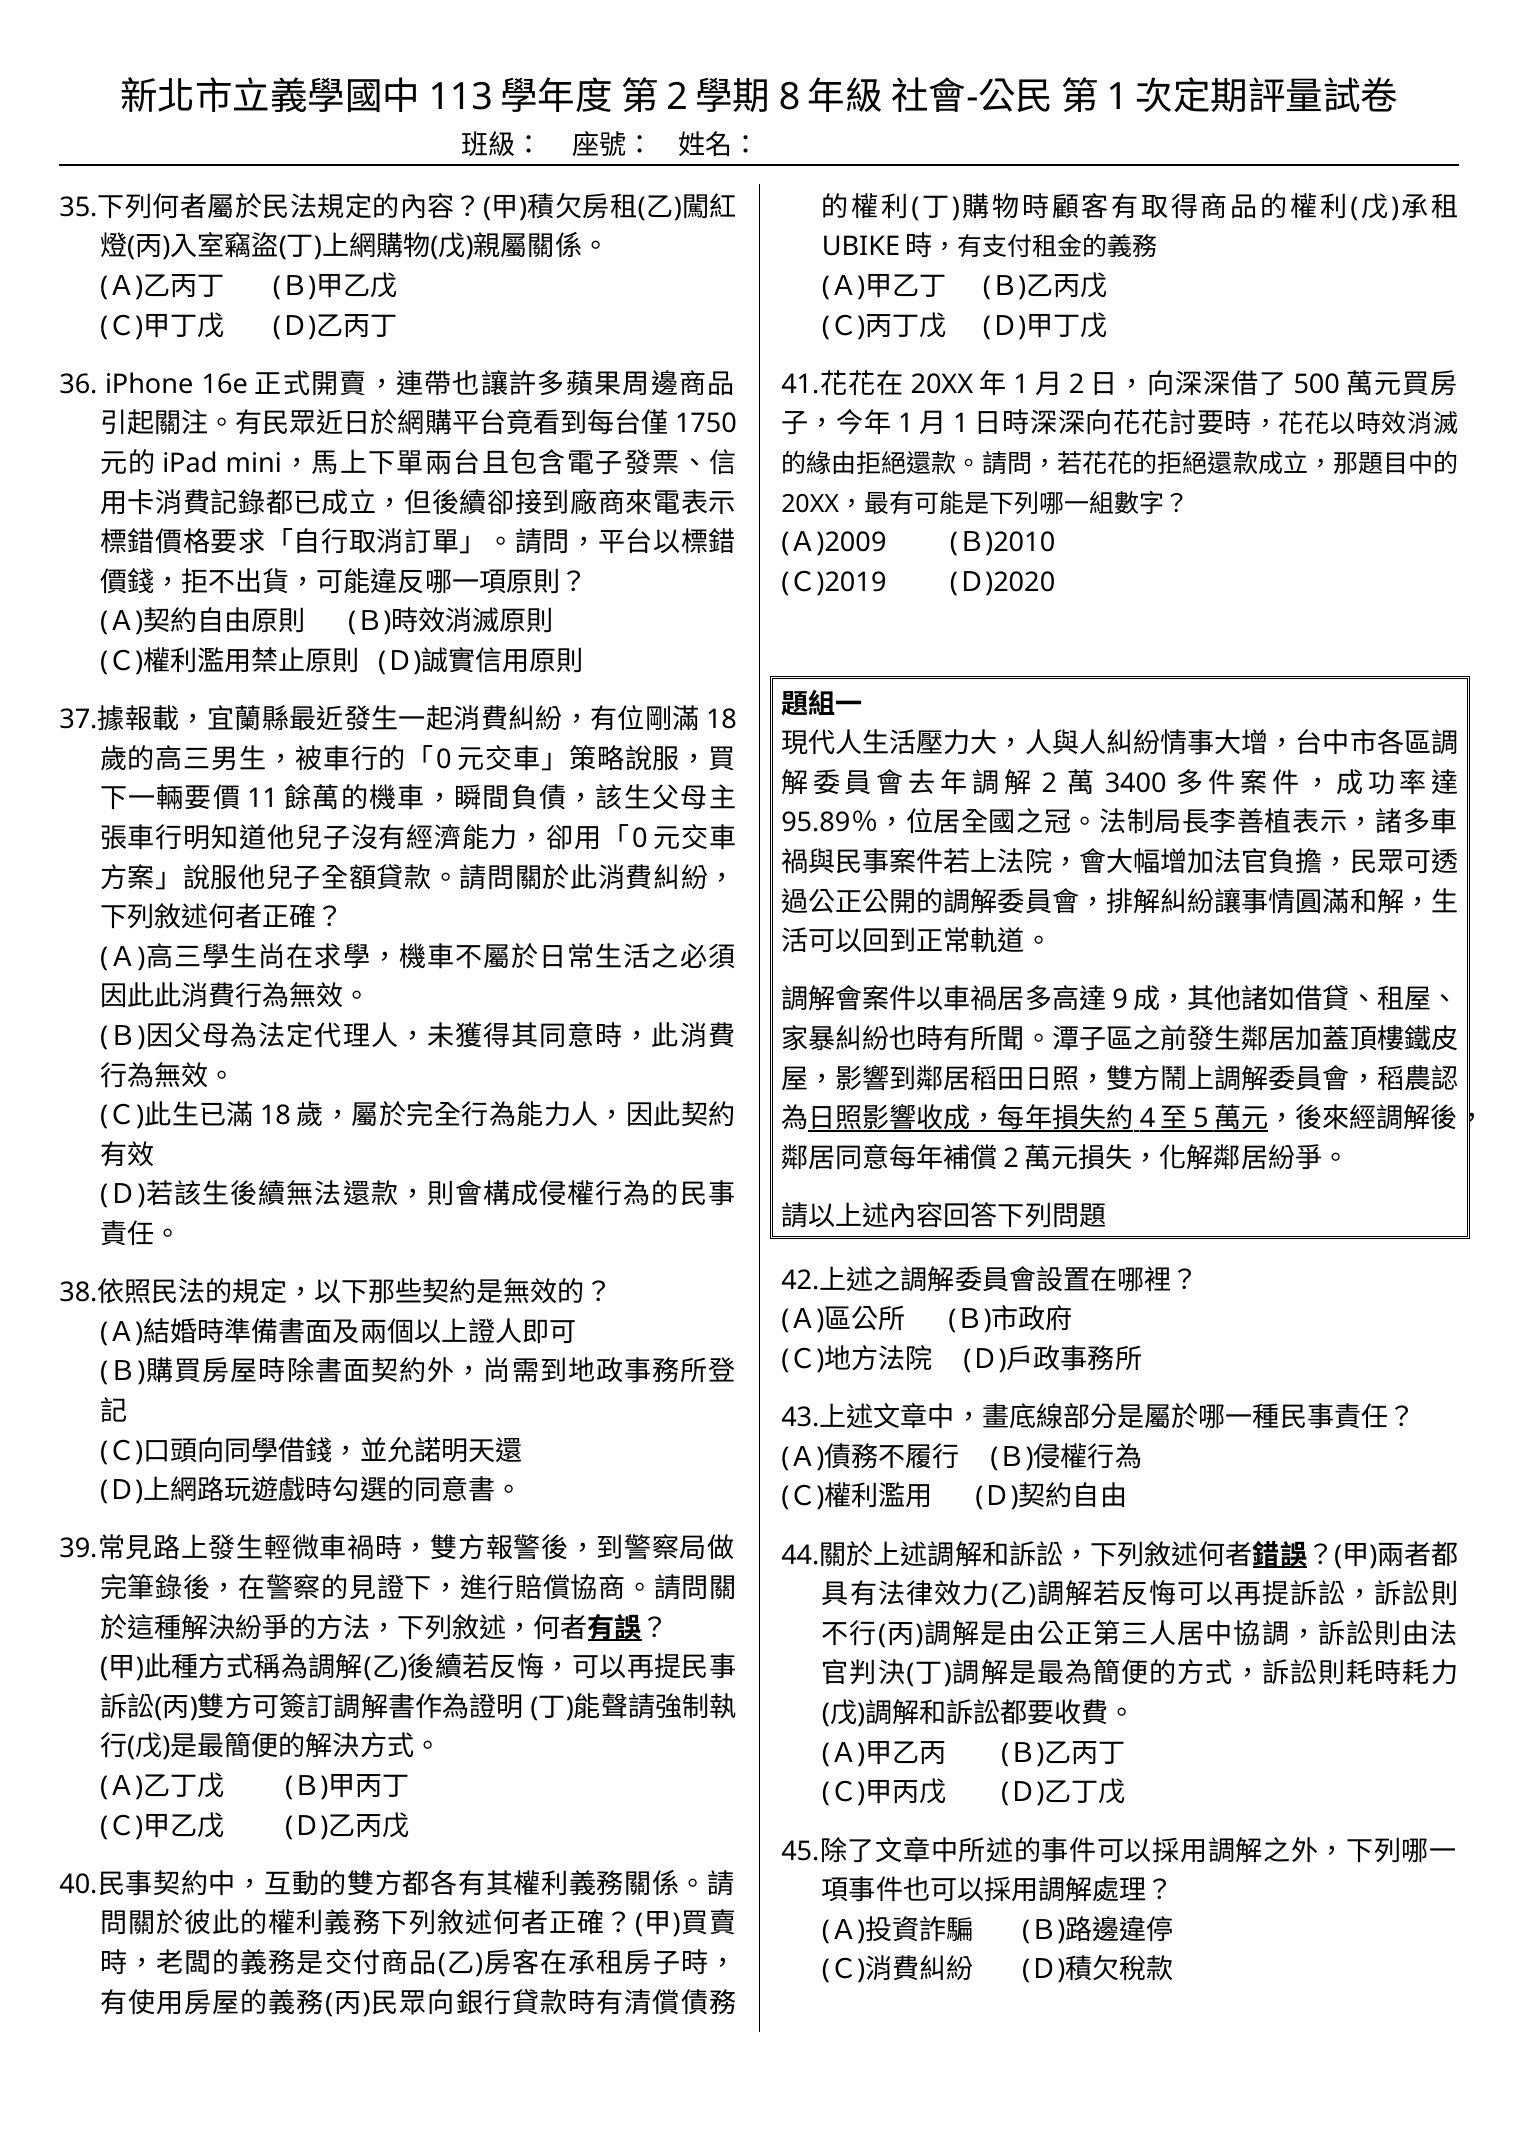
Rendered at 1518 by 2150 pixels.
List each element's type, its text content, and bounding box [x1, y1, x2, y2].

list 40.民事契約中，互動的雙方都各有其權利義務關係。請問關於彼此的權利義務下列敘述何者正確？(甲)買賣時，老闆的義務是交付商品(乙)房客在承租房子時，有使用房屋的義務(丙)民眾向銀行貸款時有清償債務的權利(丁)購物時顧客有取得商品的權利(戊)承租UBIKE時，有支付租金的義務 (Ａ)甲乙丁 (Ｂ)乙丙戊 (Ｃ)丙丁戊 (Ｄ)甲丁戊 [781, 184, 1459, 343]
list 35.下列何者屬於民法規定的內容？(甲)積欠房租(乙)闖紅燈(丙)入室竊盜(丁)上網購物(戊)親屬關係。 (Ａ)乙丙丁 (Ｂ)甲乙戊 (Ｃ)甲丁戊 (Ｄ)乙丙丁 [59, 184, 737, 343]
list 36. iPhone 16e正式開賣，連帶也讓許多蘋果周邊商品引起關注。有民眾近日於網購平台竟看到每台僅1750元的iPad mini，馬上下單兩台且包含電子發票、信用卡消費記錄都已成立，但後續卻接到廠商來電表示標錯價格要求「自行取消訂單」。請問，平台以標錯價錢，拒不出貨，可能違反哪一項原則？ (Ａ)契約自由原則 (Ｂ)時效消滅原則 (Ｃ)權利濫用禁止原則 (Ｄ)誠實信用原則 [59, 362, 737, 678]
list 39.常見路上發生輕微車禍時，雙方報警後，到警察局做完筆錄後，在警察的見證下，進行賠償協商。請問關於這種解決紛爭的方法，下列敘述，何者有誤？ (甲)此種方式稱為調解(乙)後續若反悔，可以再提民事訴訟(丙)雙方可簽訂調解書作為證明 (丁)能聲請強制執行(戊)是最簡便的解決方式。 (Ａ)乙丁戊 (Ｂ)甲丙丁 (Ｃ)甲乙戊 (Ｄ)乙丙戊 [59, 1526, 737, 1843]
text 題組一 [773, 679, 1467, 721]
text 班級： 座號： 姓名： [59, 123, 1459, 164]
text 現代人生活壓力大，人與人糾紛情事大增，台中市各區調解委員會去年調解2萬3400多件案件，成功率達95.89％，位居全國之冠。法制局長李善植表示，諸多車禍與民事案件若上法院，會大幅增加法官負擔，民眾可透過公正公開的調解委員會，排解糾紛讓事情圓滿和解，生活可以回到正常軌道。 [781, 721, 1459, 958]
list 38.依照民法的規定，以下那些契約是無效的？ (Ａ)結婚時準備書面及兩個以上證人即可 (Ｂ)購買房屋時除書面契約外，尚需到地政事務所登記 (Ｃ)口頭向同學借錢，並允諾明天還 (Ｄ)上網路玩遊戲時勾選的同意書。 [59, 1270, 737, 1507]
text 43.上述文章中，畫底線部分是屬於哪一種民事責任？ (Ａ)債務不履行 (Ｂ)侵權行為 (Ｃ)權利濫用 (Ｄ)契約自由 [781, 1395, 1459, 1514]
text 42.上述之調解委員會設置在哪裡？ (Ａ)區公所 (Ｂ)市政府 (Ｃ)地方法院 (Ｄ)戶政事務所 [781, 1257, 1459, 1376]
list 44.關於上述調解和訴訟，下列敘述何者錯誤？(甲)兩者都具有法律效力(乙)調解若反悔可以再提訴訟，訴訟則不行(丙)調解是由公正第三人居中協調，訴訟則由法官判決(丁)調解是最為簡便的方式，訴訟則耗時耗力(戊)調解和訴訟都要收費。 (Ａ)甲乙丙 (Ｂ)乙丙丁 (Ｃ)甲丙戊 (Ｄ)乙丁戊 [781, 1532, 1459, 1809]
text 41.花花在20XX年1月2日，向深深借了500萬元買房子，今年1月1日時深深向花花討要時，花花以時效消滅的緣由拒絕還款。請問，若花花的拒絕還款成立，那題目中的20XX，最有可能是下列哪一組數字？ (Ａ)2009 (Ｂ)2010 (Ｃ)2019 (Ｄ)2020 [781, 362, 1459, 599]
list 40.民事契約中，互動的雙方都各有其權利義務關係。請問關於彼此的權利義務下列敘述何者正確？(甲)買賣時，老闆的義務是交付商品(乙)房客在承租房子時，有使用房屋的義務(丙)民眾向銀行貸款時有清償債務的權利(丁)購物時顧客有取得商品的權利(戊)承租UBIKE時，有支付租金的義務 (Ａ)甲乙丁 (Ｂ)乙丙戊 (Ｃ)丙丁戊 (Ｄ)甲丁戊 [59, 1862, 737, 2020]
list 37.據報載，宜蘭縣最近發生一起消費糾紛，有位剛滿18歲的高三男生，被車行的「0元交車」策略說服，買下一輛要價11餘萬的機車，瞬間負債，該生父母主張車行明知道他兒子沒有經濟能力，卻用「0元交車方案」說服他兒子全額貸款。請問關於此消費糾紛，下列敘述何者正確？ (Ａ)高三學生尚在求學，機車不屬於日常生活之必須，因此此消費行為無效。 (Ｂ)因父母為法定代理人，未獲得其同意時，此消費行為無效。 (Ｃ)此生已滿18歲，屬於完全行為能力人，因此契約有效 (Ｄ)若該生後續無法還款，則會構成侵權行為的民事責任。 [59, 697, 737, 1251]
text 調解會案件以車禍居多高達9成，其他諸如借貸、租屋、家暴糾紛也時有所聞。潭子區之前發生鄰居加蓋頂樓鐵皮屋，影響到鄰居稻田日照，雙方鬧上調解委員會，稻農認為日照影響收成，每年損失約4至5萬元，後來經調解後，鄰居同意每年補償2萬元損失，化解鄰居紛爭。 [773, 972, 1467, 1175]
list 45.除了文章中所述的事件可以採用調解之外，下列哪一項事件也可以採用調解處理？ (Ａ)投資詐騙 (Ｂ)路邊違停 (Ｃ)消費糾紛 (Ｄ)積欠稅款 [781, 1828, 1459, 1987]
text 新北市立義學國中 113學年度 第2學期 8年級 社會-公民 第1次定期評量試卷 [59, 78, 1459, 117]
text 請以上述內容回答下列問題 [773, 1189, 1467, 1236]
